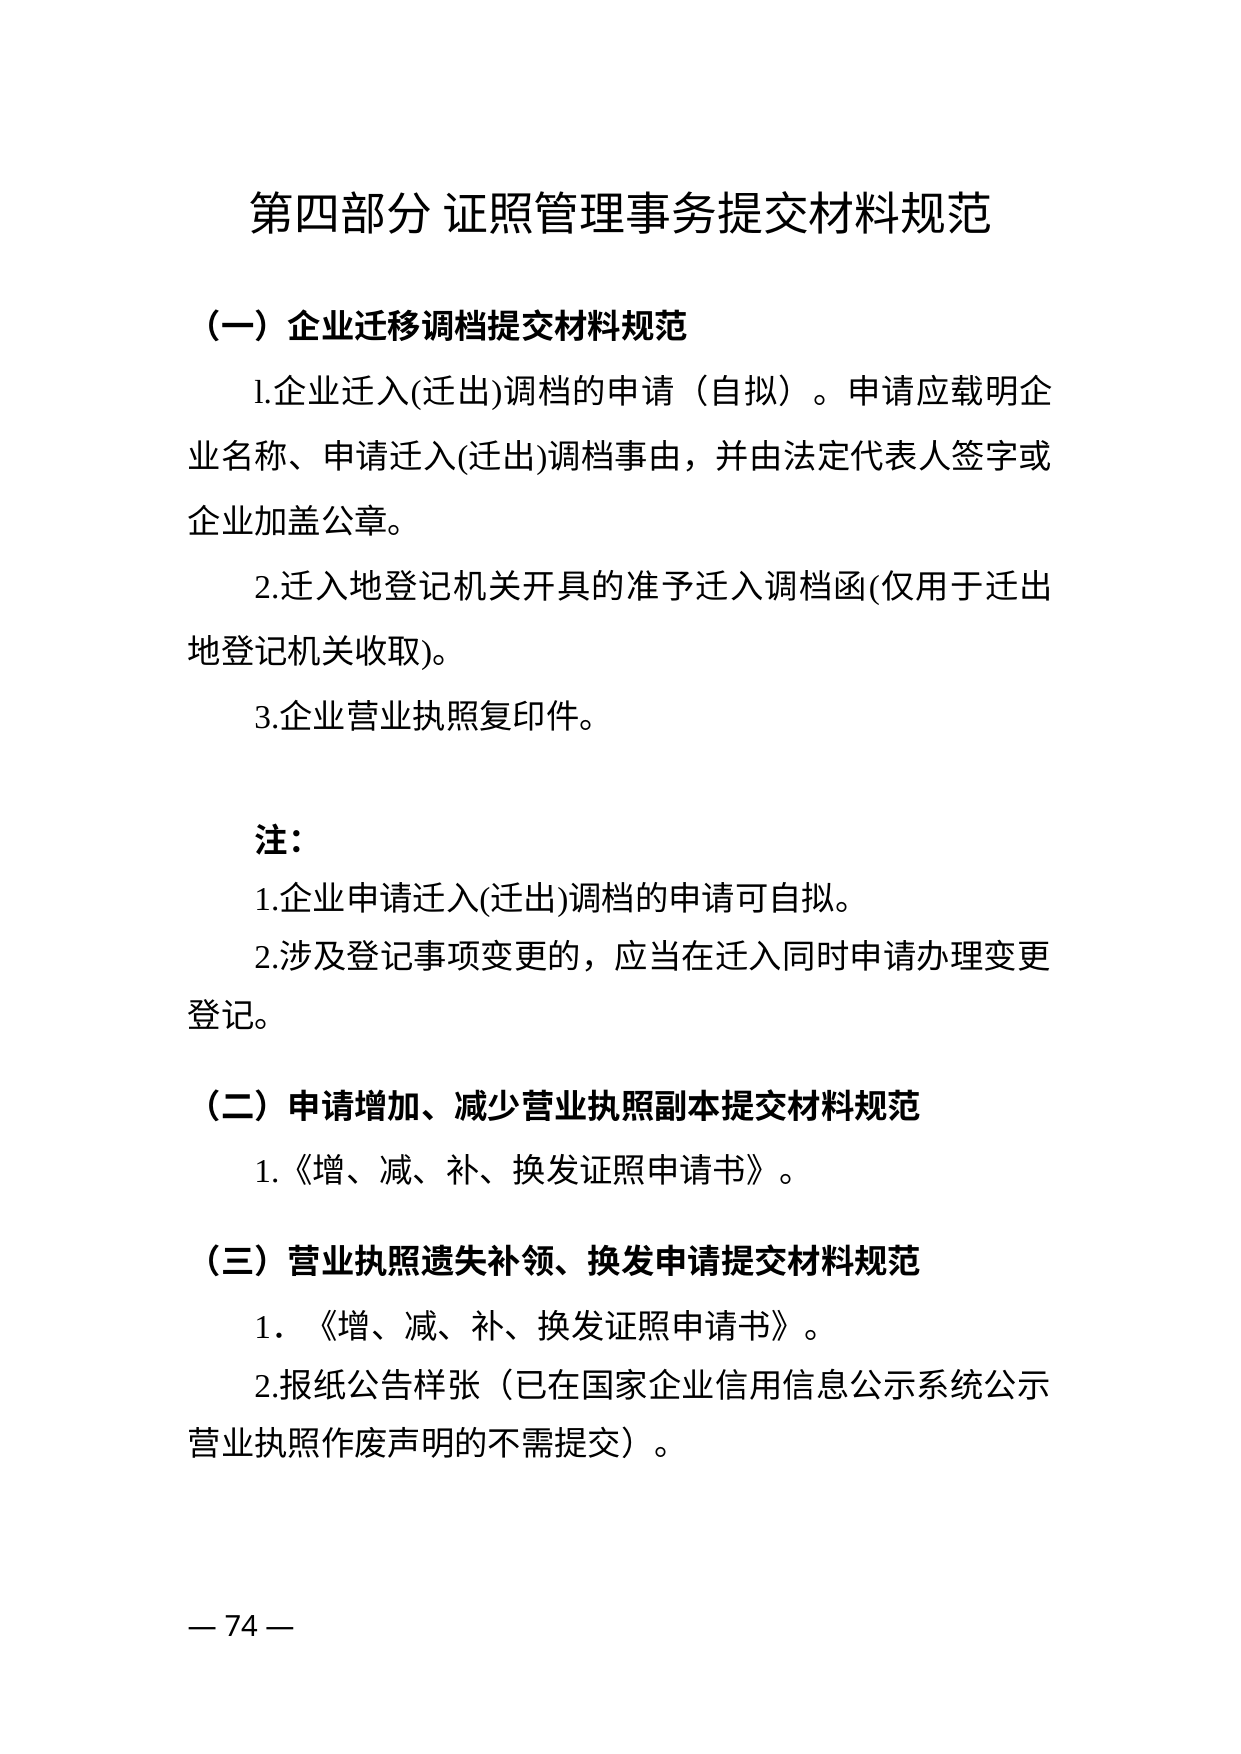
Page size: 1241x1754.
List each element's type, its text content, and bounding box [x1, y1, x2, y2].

text 2.迁入地登记机关开具的准予迁入调档函(仅用于迁出地登记机关收取)。 [187, 552, 1053, 682]
subtitle （一）企业迁移调档提交材料规范 [187, 292, 1053, 357]
text 2.涉及登记事项变更的，应当在迁入同时申请办理变更登记。 [187, 922, 1053, 1039]
text 3.企业营业执照复印件。 [187, 682, 1053, 747]
text 注： [187, 805, 1053, 864]
subtitle 第四部分 证照管理事务提交材料规范 [187, 162, 1053, 259]
text 1.《增、减、补、换发证照申请书》。 [187, 1136, 1053, 1194]
text 2.报纸公告样张（已在国家企业信用信息公示系统公示营业执照作废声明的不需提交）。 [187, 1350, 1053, 1467]
text l.企业迁入(迁出)调档的申请（自拟）。申请应载明企业名称、申请迁入(迁出)调档事由，并由法定代表人签字或企业加盖公章。 [187, 357, 1053, 552]
subtitle （三）营业执照遗失补领、换发申请提交材料规范 [187, 1227, 1053, 1292]
text 1．《增、减、补、换发证照申请书》。 [187, 1292, 1053, 1350]
subtitle （二）申请增加、减少营业执照副本提交材料规范 [187, 1071, 1053, 1136]
text 1.企业申请迁入(迁出)调档的申请可自拟。 [187, 864, 1053, 922]
